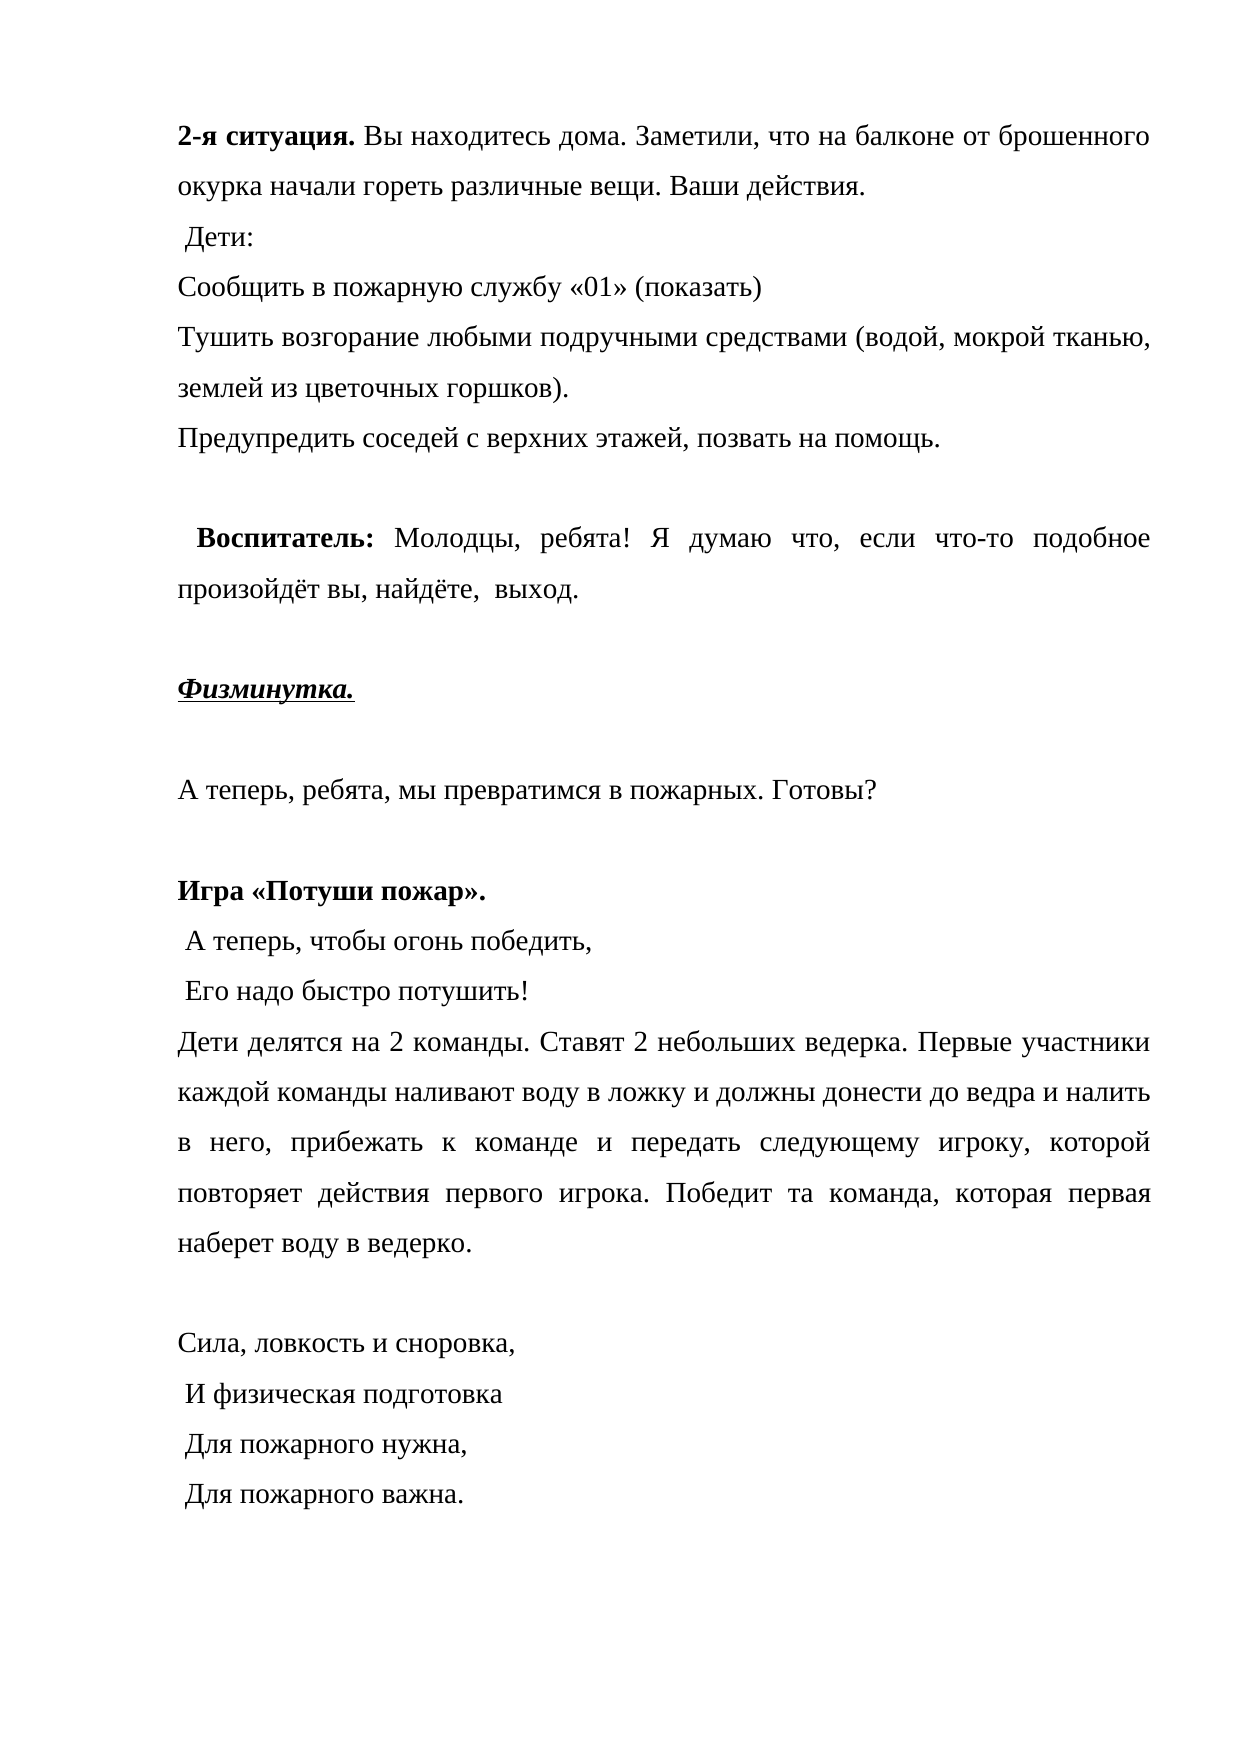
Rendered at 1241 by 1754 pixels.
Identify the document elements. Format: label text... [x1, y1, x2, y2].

text Тушить возгорание любыми подручными средствами (водой, мокрой тканью, землей из цветочных горшков). [177, 319, 1152, 403]
text А теперь, ребята, мы превратимся в пожарных. Готовы? [177, 772, 1152, 806]
text Сила, ловкость и сноровка, [177, 1326, 1152, 1359]
text Физминутка. [177, 672, 1152, 705]
text Для пожарного важна. [177, 1477, 1152, 1510]
text Дети делятся на 2 команды. Ставят 2 небольших ведерка. Первые участники каждой команды наливают воду в ложку и должны донести до ведра и налить в него, прибежать к команде и передать следующему игроку, которой повторяет действия первого игрока. Победит та команда, которая первая наберет воду в ведерко. [177, 1024, 1152, 1258]
text Его надо быстро потушить! [177, 973, 1152, 1007]
text Игра «Потуши пожар». [177, 873, 1152, 906]
text Для пожарного нужна, [177, 1426, 1152, 1460]
text Воспитатель: Молодцы, ребята! Я думаю что, если что-то подобное произойдёт вы, найдёте, выход. [177, 521, 1152, 604]
text Дети: [177, 219, 1152, 252]
text А теперь, чтобы огонь победить, [177, 923, 1152, 957]
text Сообщить в пожарную службу «01» (показать) [177, 269, 1152, 303]
text 2-я ситуация. Вы находитесь дома. Заметили, что на балконе от брошенного окурка начали гореть различные вещи. Ваши действия. [177, 118, 1152, 202]
text Предупредить соседей с верхних этажей, позвать на помощь. [177, 420, 1152, 453]
text И физическая подготовка [177, 1376, 1152, 1409]
